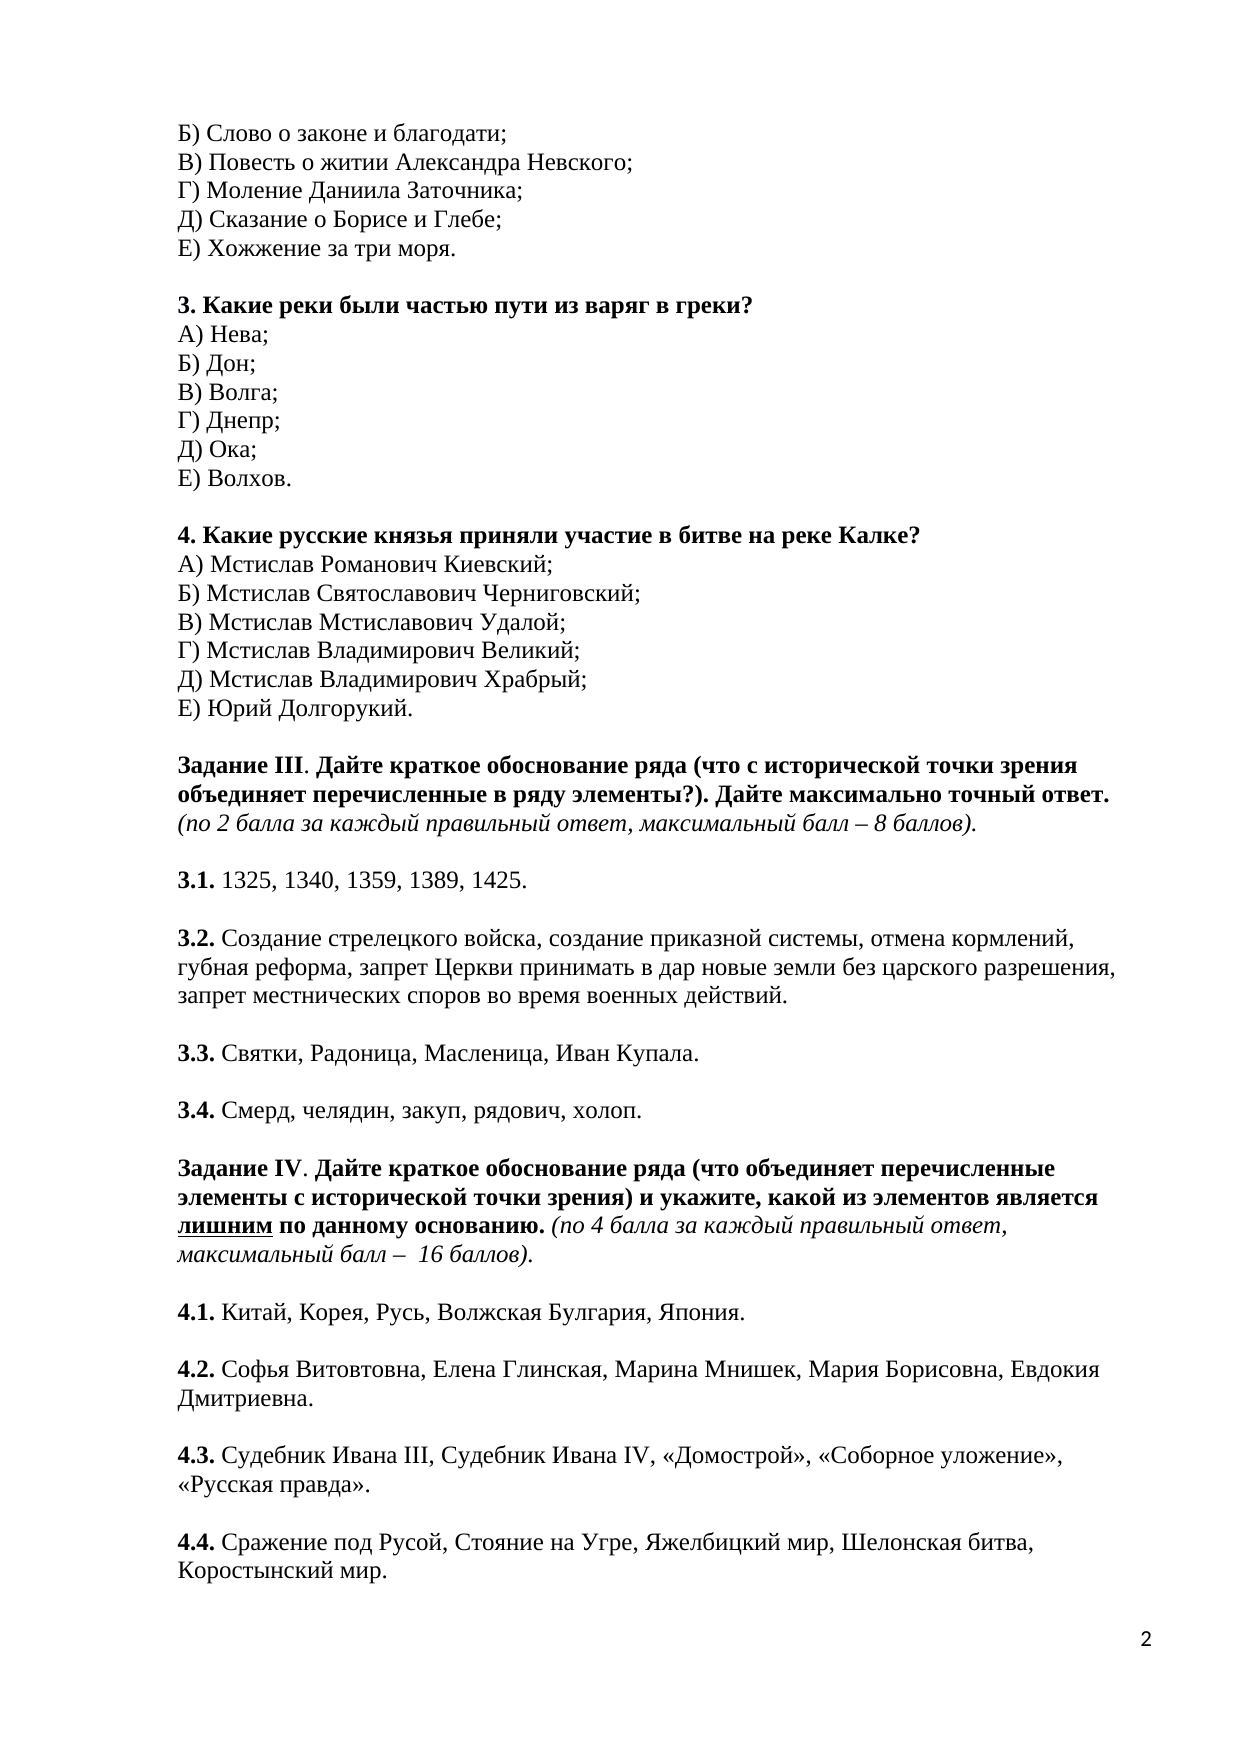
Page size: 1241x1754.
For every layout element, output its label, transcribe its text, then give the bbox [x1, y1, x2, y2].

text 3.4. Смерд, челядин, закуп, рядович, холоп. [177, 1096, 1152, 1124]
text Г) Моление Даниила Заточника; [177, 176, 1152, 204]
text Задание III. Дайте краткое обоснование ряда (что с исторической точки зрения объединяет перечисленные в ряду элементы?). Дайте максимально точный ответ. (по 2 балла за каждый правильный ответ, максимальный балл – 8 баллов). [177, 751, 1152, 837]
text Б) Мстислав Святославович Черниговский; [177, 578, 1152, 607]
text Д) Сказание о Борисе и Глебе; Е) Хожжение за три моря. [177, 204, 1152, 262]
text Б) Дон; [177, 348, 1152, 377]
text В) Повесть о житии Александра Невского; [177, 147, 1152, 176]
text Е) Волхов. [177, 463, 1152, 492]
text В) Мстислав Мстиславович Удалой; [177, 607, 1152, 636]
text Г) Мстислав Владимирович Великий; [177, 636, 1152, 664]
text 3. Какие реки были частью пути из варяг в греки? А) Нева; [177, 291, 1152, 348]
text Д) Мстислав Владимирович Храбрый; [177, 664, 1152, 693]
text 4. Какие русские князья приняли участие в битве на реке Калке? [177, 521, 1152, 549]
text Г) Днепр; [177, 406, 1152, 434]
text 3.1. 1325, 1340, 1359, 1389, 1425. [177, 866, 1152, 894]
text А) Мстислав Романович Киевский; [177, 549, 1152, 578]
text В) Волга; [177, 377, 1152, 406]
text 4.2. Софья Витовтовна, Елена Глинская, Марина Мнишек, Мария Борисовна, Евдокия Дмитриевна. [177, 1354, 1152, 1412]
text 3.2. Создание стрелецкого войска, создание приказной системы, отмена кормлений, губная реформа, запрет Церкви принимать в дар новые земли без царского разрешения, запрет местнических споров во время военных действий. [177, 923, 1152, 1009]
text Д) Ока; [177, 434, 1152, 463]
text Е) Юрий Долгорукий. [177, 693, 1152, 722]
text 4.1. Китай, Корея, Русь, Волжская Булгария, Япония. [177, 1297, 1152, 1326]
text 3.3. Святки, Радоница, Масленица, Иван Купала. [177, 1038, 1152, 1067]
text 4.4. Сражение под Русой, Стояние на Угре, Яжелбицкий мир, Шелонская битва, Коростынский мир. [177, 1527, 1152, 1584]
text Задание IV. Дайте краткое обоснование ряда (что объединяет перечисленные элементы с исторической точки зрения) и укажите, какой из элементов является лишним по данному основанию. (по 4 балла за каждый правильный ответ, максимальный балл – 16 баллов). [177, 1153, 1152, 1268]
text Б) Слово о законе и благодати; [177, 118, 1152, 147]
text 4.3. Судебник Ивана III, Судебник Ивана IV, «Домострой», «Соборное уложение», «Русская правда». [177, 1441, 1152, 1498]
